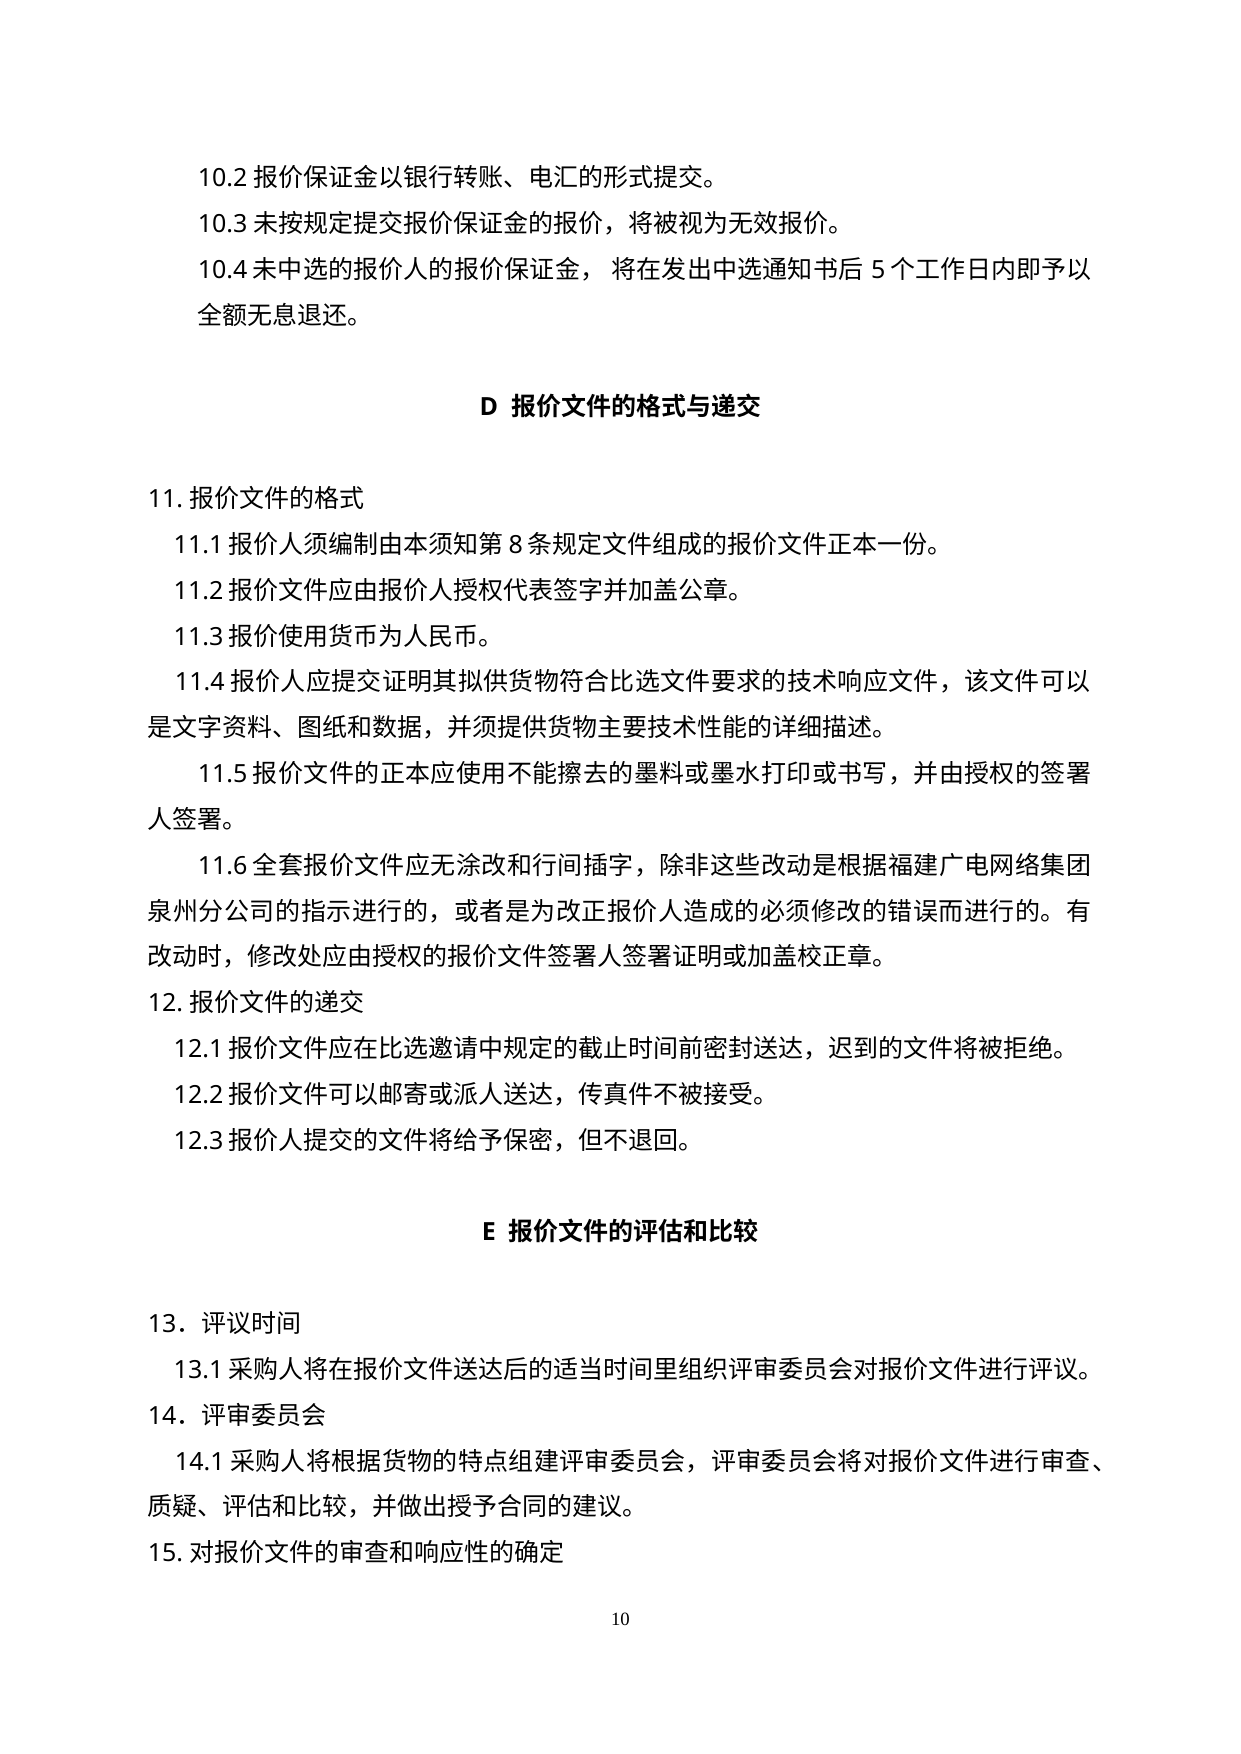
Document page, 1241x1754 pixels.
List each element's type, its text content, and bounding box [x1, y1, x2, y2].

text 11.6全套报价文件应无涂改和行间插字，除非这些改动是根据福建广电网络集团泉州分公司的指示进行的，或者是为改正报价人造成的必须修改的错误而进行的。有改动时，修改处应由授权的报价文件签署人签署证明或加盖校正章。 [148, 837, 1092, 975]
text E 报价文件的评估和比较 [148, 1204, 1092, 1250]
text 11. 报价文件的格式 [148, 471, 1092, 517]
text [198, 150, 1092, 333]
text 11.4报价人应提交证明其拟供货物符合比选文件要求的技术响应文件，该文件可以是文字资料、图纸和数据，并须提供货物主要技术性能的详细描述。 [148, 654, 1092, 746]
text 15. 对报价文件的审查和响应性的确定 [148, 1525, 1092, 1571]
text 11.1报价人须编制由本须知第8条规定文件组成的报价文件正本一份。 [148, 517, 1092, 562]
text 14.1采购人将根据货物的特点组建评审委员会，评审委员会将对报价文件进行审查、质疑、评估和比较，并做出授予合同的建议。 [148, 1433, 1092, 1525]
text 12.2报价文件可以邮寄或派人送达，传真件不被接受。 [148, 1067, 1092, 1112]
text 13.1采购人将在报价文件送达后的适当时间里组织评审委员会对报价文件进行评议。 [148, 1342, 1092, 1387]
text 12. 报价文件的递交 [148, 975, 1092, 1021]
text D 报价文件的格式与递交 [148, 379, 1092, 425]
text 12.1报价文件应在比选邀请中规定的截止时间前密封送达，迟到的文件将被拒绝。 [148, 1021, 1092, 1067]
text 11.3报价使用货币为人民币。 [148, 608, 1092, 654]
text 13．评议时间 [148, 1296, 1092, 1342]
text 11.5报价文件的正本应使用不能擦去的墨料或墨水打印或书写，并由授权的签署人签署。 [148, 746, 1092, 837]
text 11.2报价文件应由报价人授权代表签字并加盖公章。 [148, 562, 1092, 608]
text 12.3报价人提交的文件将给予保密，但不退回。 [148, 1112, 1092, 1158]
text 14．评审委员会 [148, 1387, 1092, 1433]
